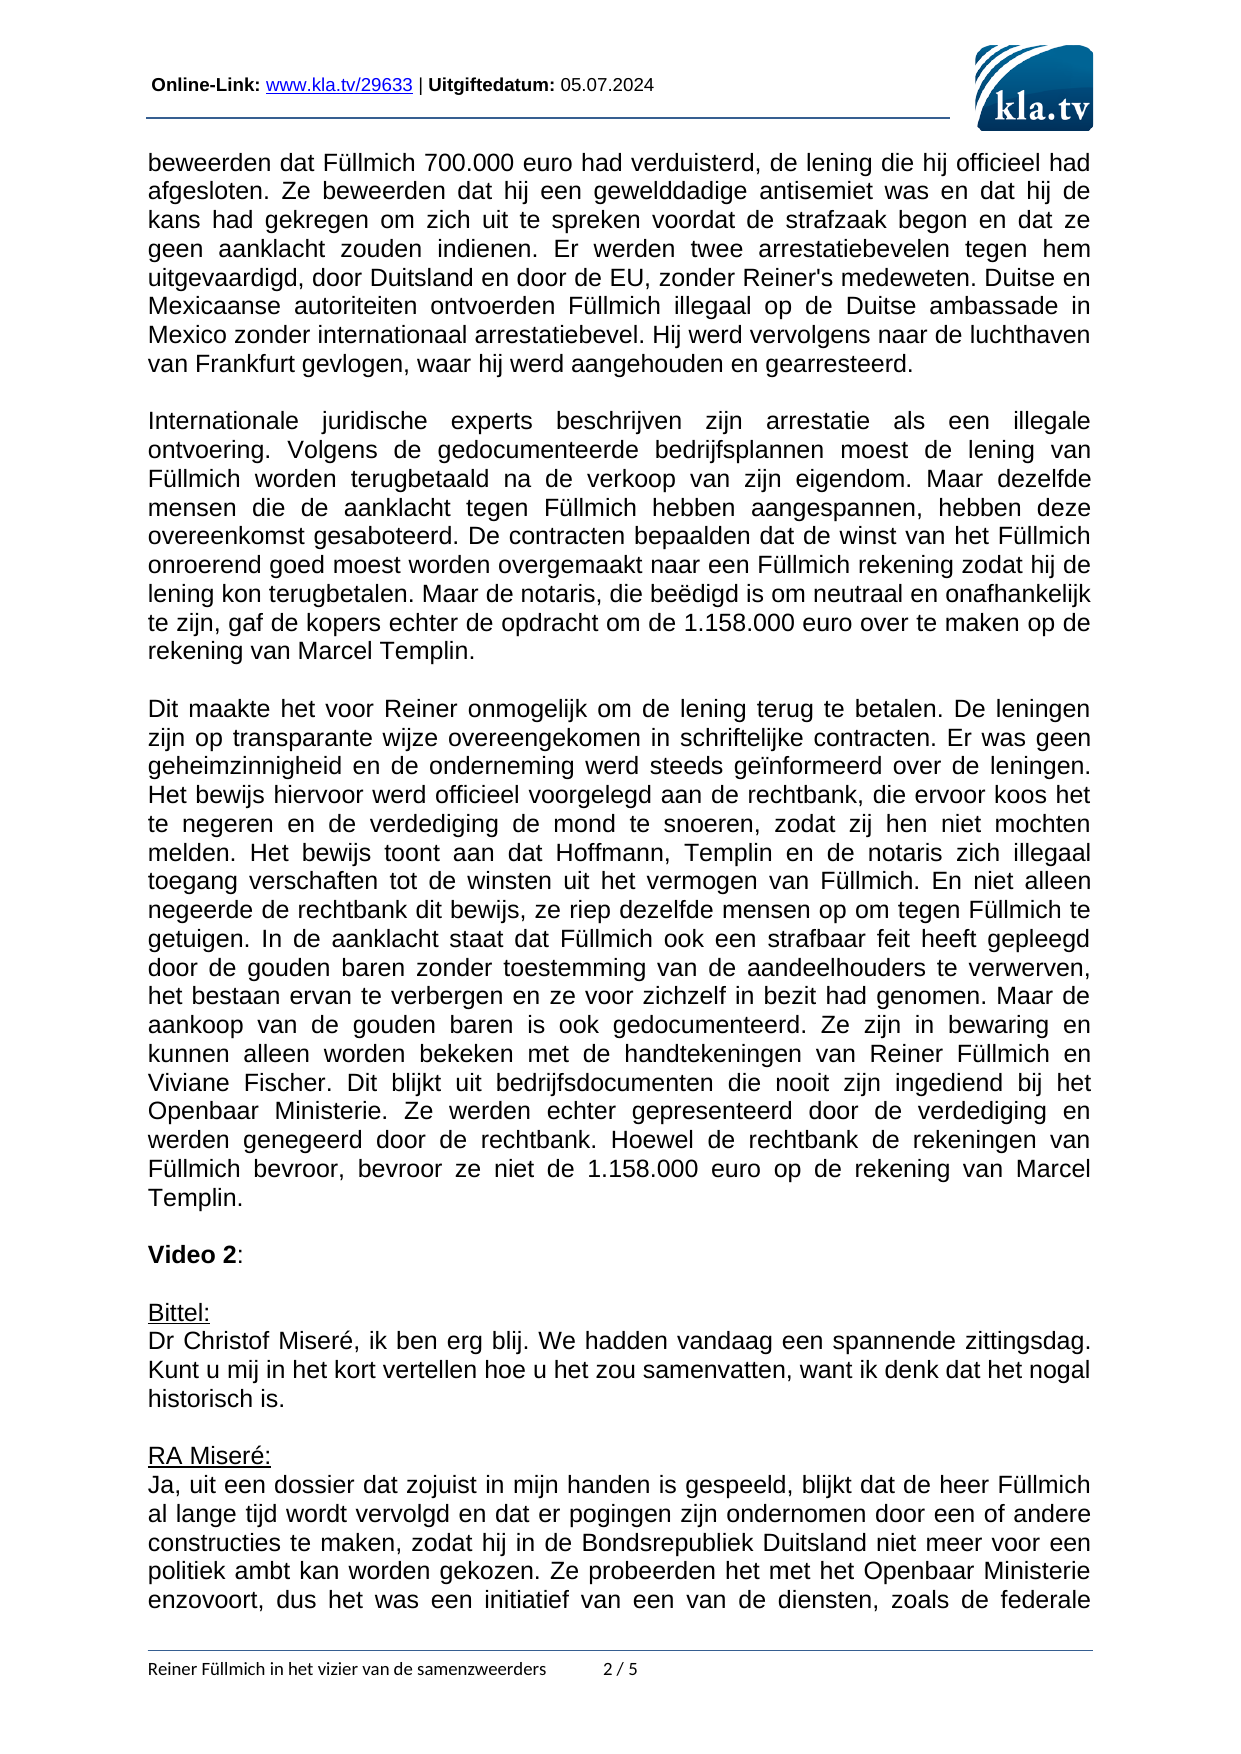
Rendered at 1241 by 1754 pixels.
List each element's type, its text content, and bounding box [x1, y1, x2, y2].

text Internationale juridische experts beschrijven zijn arrestatie als een illegale ontvoering. Volgens de gedocumenteerde bedrijfsplannen moest de lening van Füllmich worden terugbetaald na de verkoop van zijn eigendom. Maar dezelfde mensen die de aanklacht tegen Füllmich hebben aangespannen, hebben deze overeenkomst gesaboteerd. De contracten bepaalden dat de winst van het Füllmich onroerend goed moest worden overgemaakt naar een Füllmich rekening zodat hij de lening kon terugbetalen. Maar de notaris, die beëdigd is om neutraal en onafhankelijk te zijn, gaf de kopers echter de opdracht om de 1.158.000 euro over te maken op de rekening van Marcel Templin. [148, 406, 1093, 665]
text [148, 1470, 1093, 1614]
text Dr Christof Miseré, ik ben erg blij. We hadden vandaag een spannende zittingsdag. Kunt u mij in het kort vertellen hoe u het zou samenvatten, want ik denk dat het nogal historisch is. [148, 1326, 1093, 1413]
text Video 2: [148, 1240, 1093, 1269]
text Bittel: [148, 1298, 1093, 1326]
text RA Miseré: [148, 1441, 1093, 1470]
text Dit maakte het voor Reiner onmogelijk om de lening terug te betalen. De leningen zijn op transparante wijze overeengekomen in schriftelijke contracten. Er was geen geheimzinnigheid en de onderneming werd steeds geïnformeerd over de leningen. Het bewijs hiervoor werd officieel voorgelegd aan de rechtbank, die ervoor koos het te negeren en de verdediging de mond te snoeren, zodat zij hen niet mochten melden. Het bewijs toont aan dat Hoffmann, Templin en de notaris zich illegaal toegang verschaften tot de winsten uit het vermogen van Füllmich. En niet alleen negeerde de rechtbank dit bewijs, ze riep dezelfde mensen op om tegen Füllmich te getuigen. In de aanklacht staat dat Füllmich ook een strafbaar feit heeft gepleegd door de gouden baren zonder toestemming van de aandeelhouders te verwerven, het bestaan ervan te verbergen en ze voor zichzelf in bezit had genomen. Maar de aankoop van de gouden baren is ook gedocumenteerd. Ze zijn in bewaring en kunnen alleen worden bekeken met de handtekeningen van Reiner Füllmich en Viviane Fischer. Dit blijkt uit bedrijfsdocumenten die nooit zijn ingediend bij het Openbaar Ministerie. Ze werden echter gepresenteerd door de verdediging en werden genegeerd door de rechtbank. Hoewel de rechtbank de rekeningen van Füllmich bevroor, bevroor ze niet de 1.158.000 euro op de rekening van Marcel Templin. [148, 694, 1093, 1211]
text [148, 148, 1093, 378]
